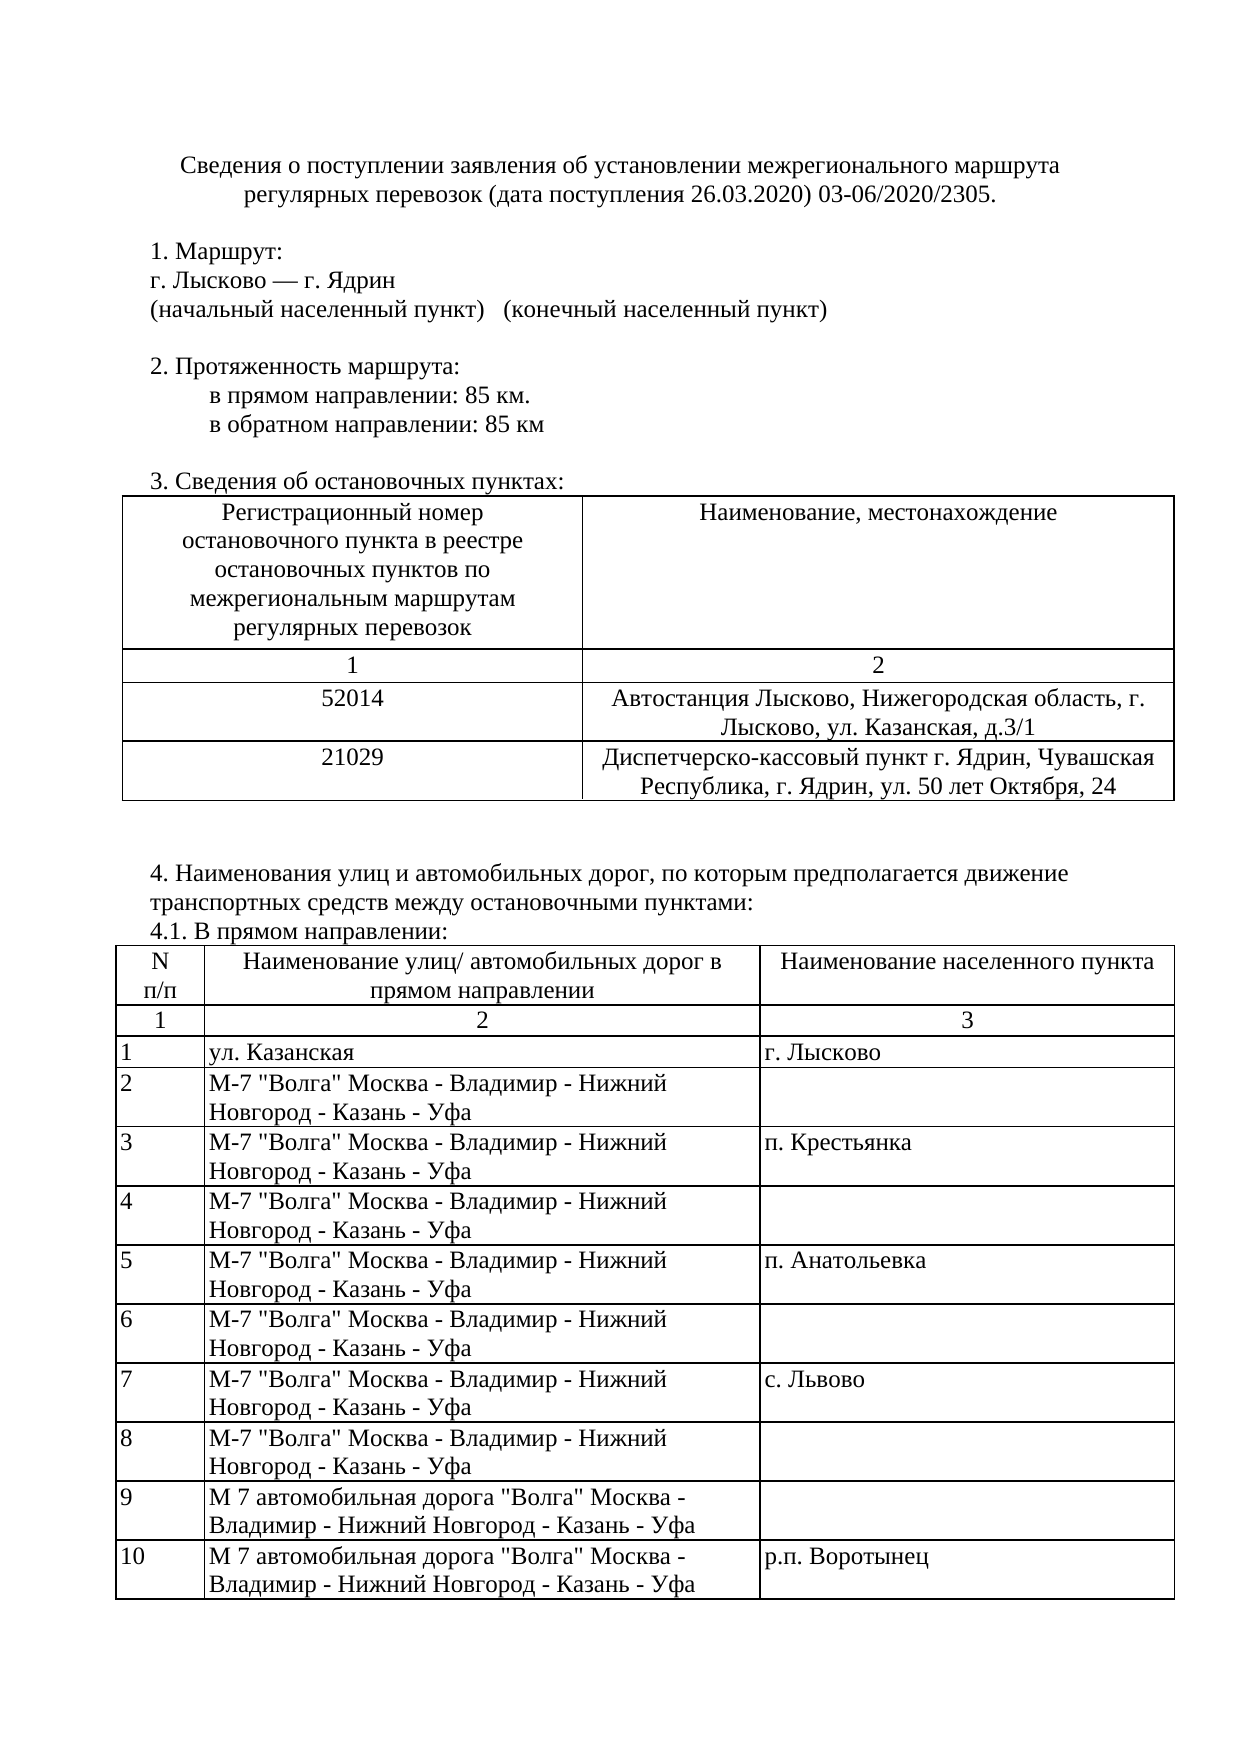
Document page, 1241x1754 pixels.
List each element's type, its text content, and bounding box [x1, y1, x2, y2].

table_header Наименование населенного пункта [761, 946, 1174, 1004]
table_cell 21029 [123, 742, 582, 799]
text 4.1. В прямом направлении: [150, 916, 1090, 945]
table_cell п. Анатольевка [761, 1246, 1174, 1303]
table_cell 3 [117, 1127, 204, 1185]
table_cell М-7 "Волга" Москва - Владимир - Нижний Новгород - Казань - Уфа [205, 1246, 759, 1303]
table_cell 6 [117, 1305, 204, 1362]
table_cell г. Лысково [761, 1037, 1174, 1067]
table_cell 1 [117, 1006, 204, 1035]
table_cell 3 [761, 1006, 1174, 1035]
table_cell М-7 "Волга" Москва - Владимир - Нижний Новгород - Казань - Уфа [205, 1127, 759, 1185]
table_cell 2 [583, 650, 1173, 681]
table_header Наименование, местонахождение [583, 497, 1173, 648]
table_cell Диспетчерско-кассовый пункт г. Ядрин, Чувашская Республика, г. Ядрин, ул. 50 лет Октября, 24 [583, 742, 1173, 799]
table_cell 2 [117, 1068, 204, 1126]
table_cell 2 [205, 1006, 759, 1035]
table_cell [761, 1482, 1174, 1539]
table_cell 10 [117, 1541, 204, 1598]
table_cell М-7 "Волга" Москва - Владимир - Нижний Новгород - Казань - Уфа [205, 1364, 759, 1421]
table_cell [761, 1187, 1174, 1244]
table_cell М-7 "Волга" Москва - Владимир - Нижний Новгород - Казань - Уфа [205, 1187, 759, 1244]
table_cell Автостанция Лысково, Нижегородская область, г. Лысково, ул. Казанская, д.3/1 [583, 683, 1173, 740]
table_cell 1 [123, 650, 582, 681]
text 3. Сведения об остановочных пунктах: [150, 466, 1090, 495]
table_cell М-7 "Волга" Москва - Владимир - Нижний Новгород - Казань - Уфа [205, 1305, 759, 1362]
text 1. Маршрут: [150, 236, 1090, 265]
table_cell М-7 "Волга" Москва - Владимир - Нижний Новгород - Казань - Уфа [205, 1068, 759, 1126]
table_cell 7 [117, 1364, 204, 1421]
table_header Регистрационный номер остановочного пункта в реестре остановочных пунктов по межрегиональным маршрутам регулярных перевозок [123, 497, 582, 648]
table_cell 8 [117, 1423, 204, 1480]
text г. Лысково — г. Ядрин [150, 265, 1090, 294]
table_cell 4 [117, 1187, 204, 1244]
table_cell [761, 1305, 1174, 1362]
text Сведения о поступлении заявления об установлении межрегионального маршрута регулярных перевозок (дата поступления 26.03.2020) 03-06/2020/2305. [150, 150, 1090, 207]
table_cell ул. Казанская [205, 1037, 759, 1067]
table_cell М 7 автомобильная дорога "Волга" Москва - Владимир - Нижний Новгород - Казань - Уфа [205, 1482, 759, 1539]
table_cell 52014 [123, 683, 582, 740]
table_cell [761, 1068, 1174, 1126]
text 2. Протяженность маршрута: [150, 351, 1090, 380]
table_cell [761, 1423, 1174, 1480]
table_cell 1 [117, 1037, 204, 1067]
table_cell 5 [117, 1246, 204, 1303]
text (начальный населенный пункт) (конечный населенный пункт) [150, 294, 1090, 322]
table_cell М-7 "Волга" Москва - Владимир - Нижний Новгород - Казань - Уфа [205, 1423, 759, 1480]
table_cell р.п. Воротынец [761, 1541, 1174, 1598]
table_header N п/п [117, 946, 204, 1004]
text 4. Наименования улиц и автомобильных дорог, по которым предполагается движение транспортных средств между остановочными пунктами: [150, 858, 1090, 916]
table_cell М 7 автомобильная дорога "Волга" Москва - Владимир - Нижний Новгород - Казань - Уфа [205, 1541, 759, 1598]
table_cell 9 [117, 1482, 204, 1539]
table_cell п. Крестьянка [761, 1127, 1174, 1185]
text в прямом направлении: 85 км. [150, 380, 1090, 409]
table_header Наименование улиц/ автомобильных дорог в прямом направлении [205, 946, 759, 1004]
table_cell с. Львово [761, 1364, 1174, 1421]
text в обратном направлении: 85 км [150, 409, 1090, 437]
